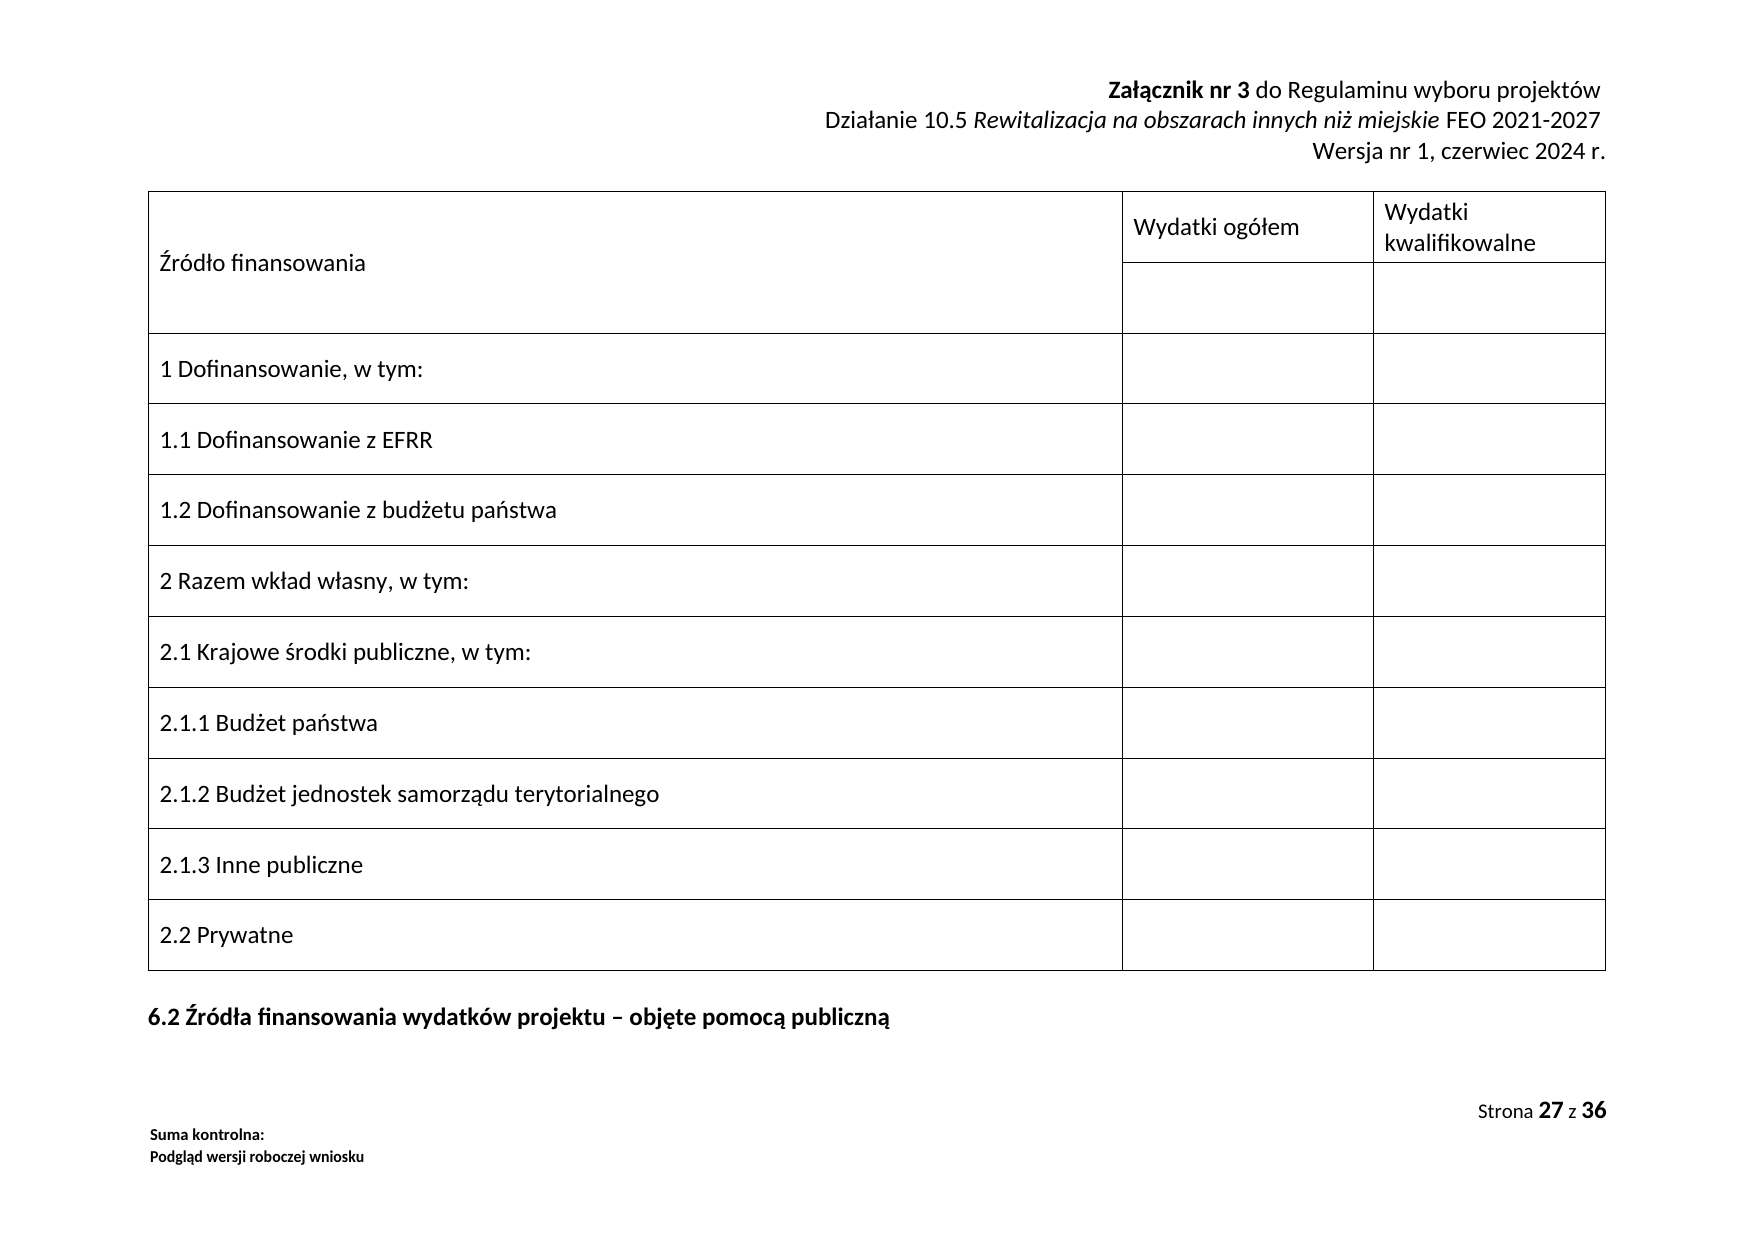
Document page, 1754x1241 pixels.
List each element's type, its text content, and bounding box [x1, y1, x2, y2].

table_header Wydatki ogółem [1123, 192, 1373, 262]
table_cell 2.1.2 Budżet jednostek samorządu terytorialnego [149, 759, 1122, 828]
text 6.2 Źródła finansowania wydatków projektu – objęte pomocą publiczną [148, 1001, 1606, 1032]
table_cell [1374, 759, 1605, 828]
table_cell 2.1.3 Inne publiczne [149, 829, 1122, 899]
table_cell [1123, 900, 1373, 970]
table_cell [1374, 334, 1605, 403]
table_cell [1374, 546, 1605, 616]
table_cell [1123, 759, 1373, 828]
table_cell 2.1.1 Budżet państwa [149, 688, 1122, 757]
table_cell [1123, 263, 1373, 332]
table_cell 1 Dofinansowanie, w tym: [149, 334, 1122, 403]
table_cell [1374, 404, 1605, 474]
table_cell 2.2 Prywatne [149, 900, 1122, 970]
table_cell [1374, 829, 1605, 899]
table_cell [1374, 688, 1605, 757]
table_cell [1123, 334, 1373, 403]
table_cell 2.1 Krajowe środki publiczne, w tym: [149, 617, 1122, 687]
table_cell 1.2 Dofinansowanie z budżetu państwa [149, 475, 1122, 545]
table_cell [1123, 829, 1373, 899]
table_cell [1374, 900, 1605, 970]
table_cell [1374, 263, 1605, 332]
table_cell 1.1 Dofinansowanie z EFRR [149, 404, 1122, 474]
table_cell [1123, 617, 1373, 687]
table_cell [1123, 688, 1373, 757]
table_cell [1374, 617, 1605, 687]
table_header Źródło finansowania [149, 192, 1122, 332]
table_cell 2 Razem wkład własny, w tym: [149, 546, 1122, 616]
table_cell [1123, 404, 1373, 474]
table_header Wydatki kwalifikowalne [1374, 192, 1605, 262]
table_cell [1374, 475, 1605, 545]
table_cell [1123, 546, 1373, 616]
table_cell [1123, 475, 1373, 545]
